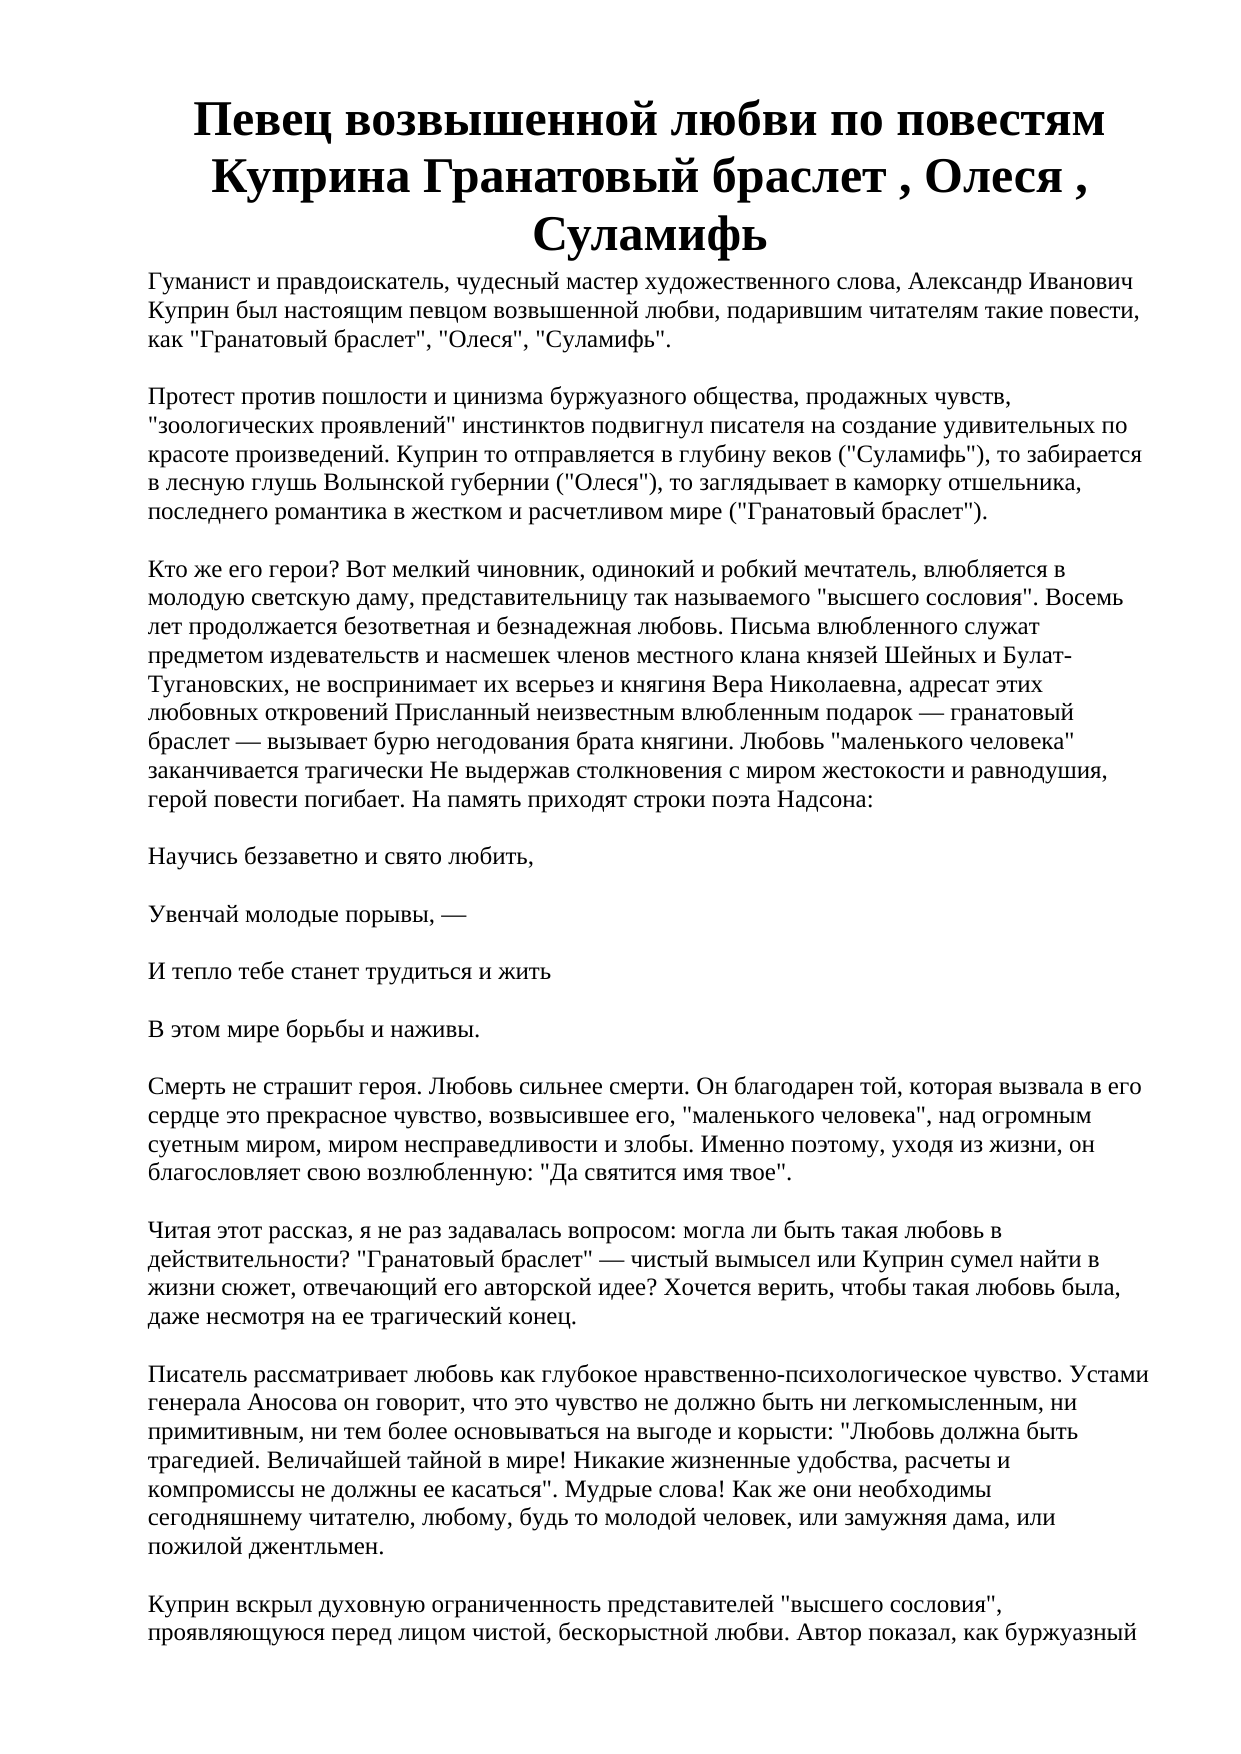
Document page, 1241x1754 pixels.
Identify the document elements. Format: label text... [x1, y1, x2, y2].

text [148, 266, 1152, 1646]
subtitle Певец возвышенной любви по повестям Куприна Гранатовый браслет , Олеся , Суламифь [148, 88, 1152, 261]
